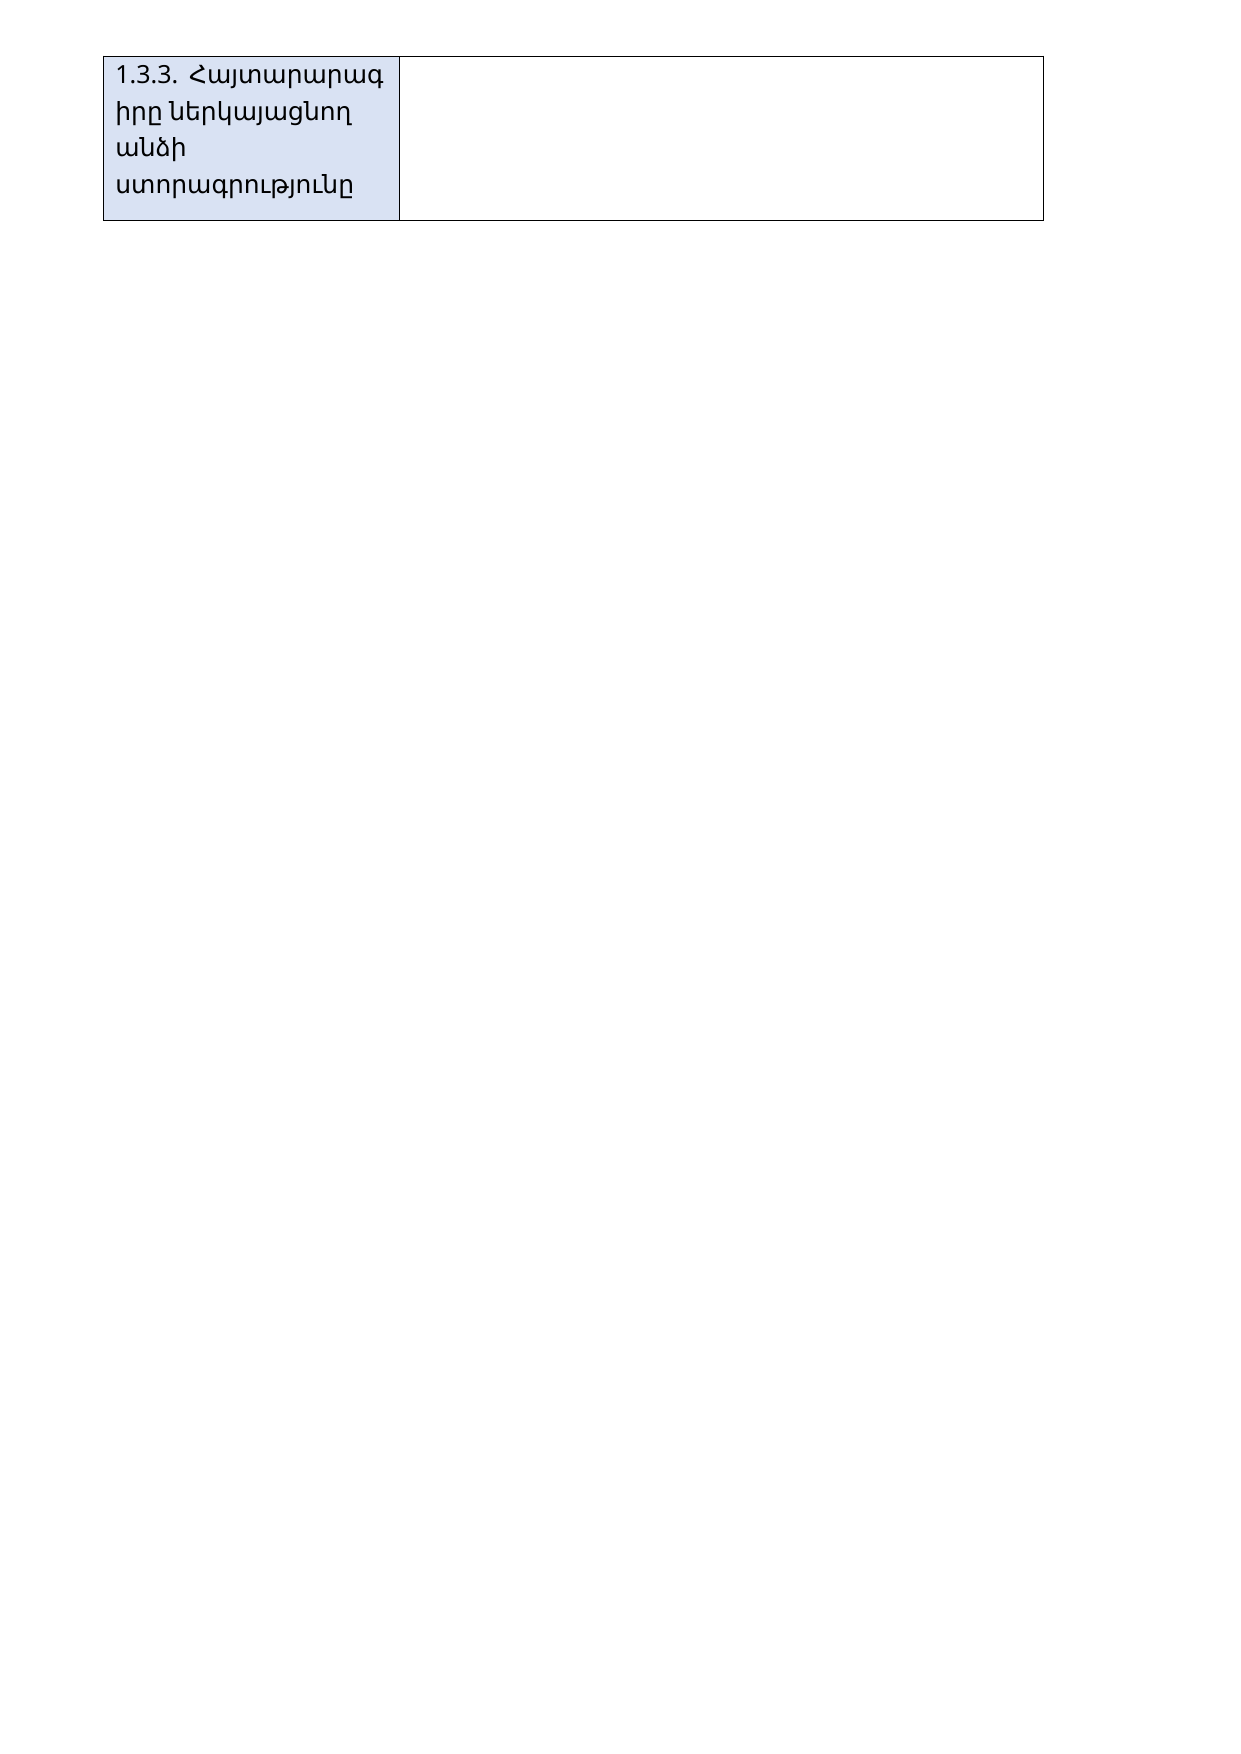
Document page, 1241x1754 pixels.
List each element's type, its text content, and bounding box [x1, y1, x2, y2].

table_cell [400, 57, 1043, 220]
table_cell Հայտարարագիրը ներկայացնող անձի ստորագրությունը [104, 57, 399, 220]
